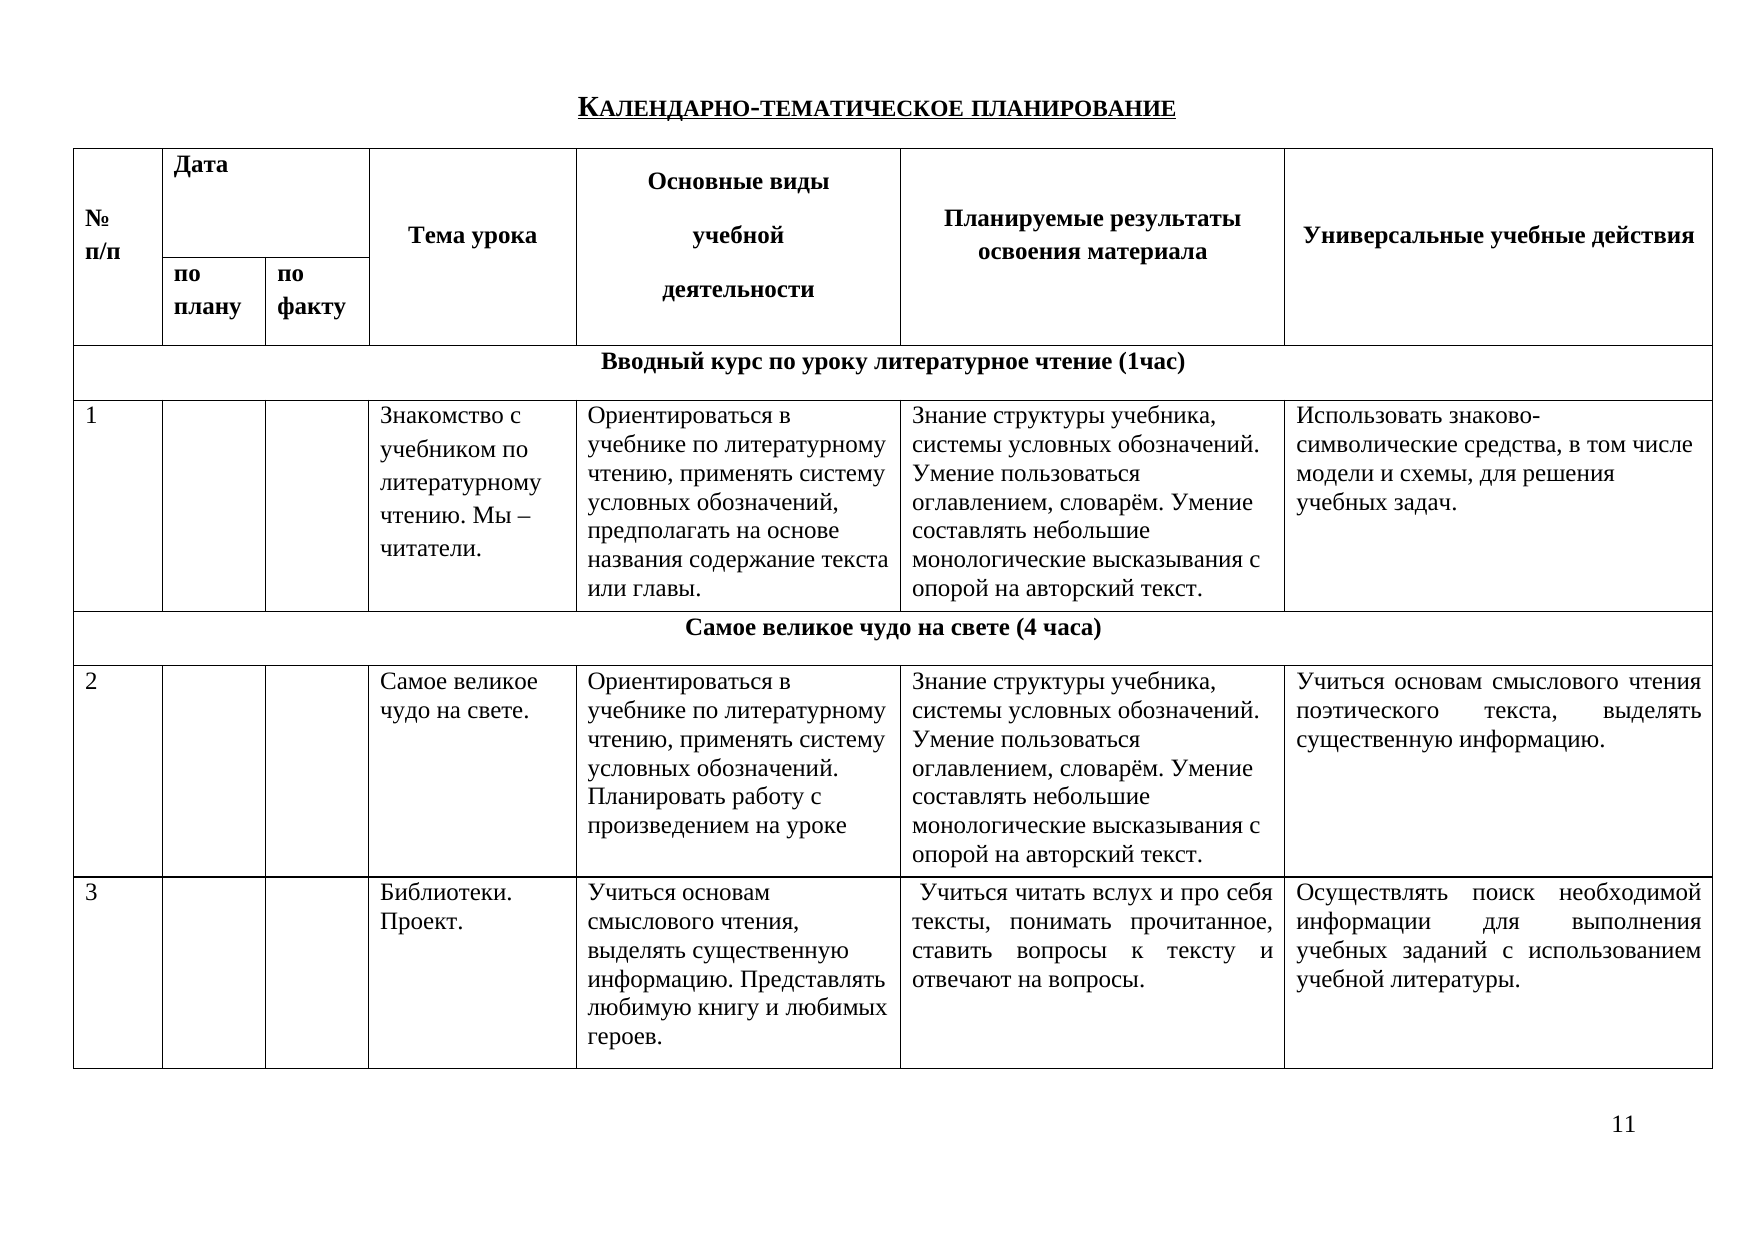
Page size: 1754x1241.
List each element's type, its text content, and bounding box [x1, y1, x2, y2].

table_cell Учиться основам смыслового чтения поэтического текста, выделять существенную информацию. [1285, 666, 1712, 876]
table_cell Ориентироваться в учебнике по литературному чтению, применять систему условных обозначений, предполагать на основе названия содержание текста или главы. [577, 401, 900, 611]
table_header Основные виды учебной деятельности [577, 149, 900, 345]
table_cell 2 [74, 666, 162, 876]
table_cell Знание структуры учебника, системы условных обозначений. Умение пользоваться оглавлением, словарём. Умение составлять небольшие монологические высказывания с опорой на авторский текст. [901, 401, 1284, 611]
table_cell Знание структуры учебника, системы условных обозначений. Умение пользоваться оглавлением, словарём. Умение составлять небольшие монологические высказывания с опорой на авторский текст. [901, 666, 1284, 876]
table_cell Самое великое чудо на свете. [369, 666, 576, 876]
table_cell [266, 878, 368, 1067]
text Календарно-тематическое планирование [118, 89, 1636, 122]
table_cell Библиотеки. Проект. [369, 878, 576, 1067]
table_cell 1 [74, 401, 162, 611]
table_header Тема урока [370, 149, 576, 345]
table_cell Использовать знаково-символические средства, в том числе модели и схемы, для решения учебных задач. [1285, 401, 1712, 611]
table_header Планируемые результаты освоения материала [901, 149, 1284, 345]
table_cell Осуществлять поиск необходимой информации для выполнения учебных заданий с использованием учебной литературы. [1285, 878, 1712, 1067]
table_cell [163, 878, 265, 1067]
table_cell Ориентироваться в учебнике по литературному чтению, применять систему условных обозначений. Планировать работу с произведением на уроке [577, 666, 900, 876]
table_header № п/п [74, 149, 162, 345]
table_cell [163, 666, 265, 876]
table_cell [163, 401, 265, 611]
table_cell [266, 666, 368, 876]
table_cell Знакомство с учебником по литературному чтению. Мы – читатели. [369, 401, 576, 611]
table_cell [901, 878, 1284, 1067]
table_cell [266, 401, 368, 611]
table_cell по плану [163, 258, 265, 345]
table_header Вводный курс по уроку литературное чтение (1час) [74, 346, 1712, 399]
table_header Дата [163, 149, 369, 257]
table_cell Учиться основам смыслового чтения, выделять существенную информацию. Представлять любимую книгу и любимых героев. [577, 878, 900, 1067]
table_cell 3 [74, 878, 162, 1067]
table_cell по факту [266, 258, 369, 345]
table_header Универсальные учебные действия [1285, 149, 1712, 345]
table_cell Самое великое чудо на свете (4 часа) [74, 612, 1712, 665]
